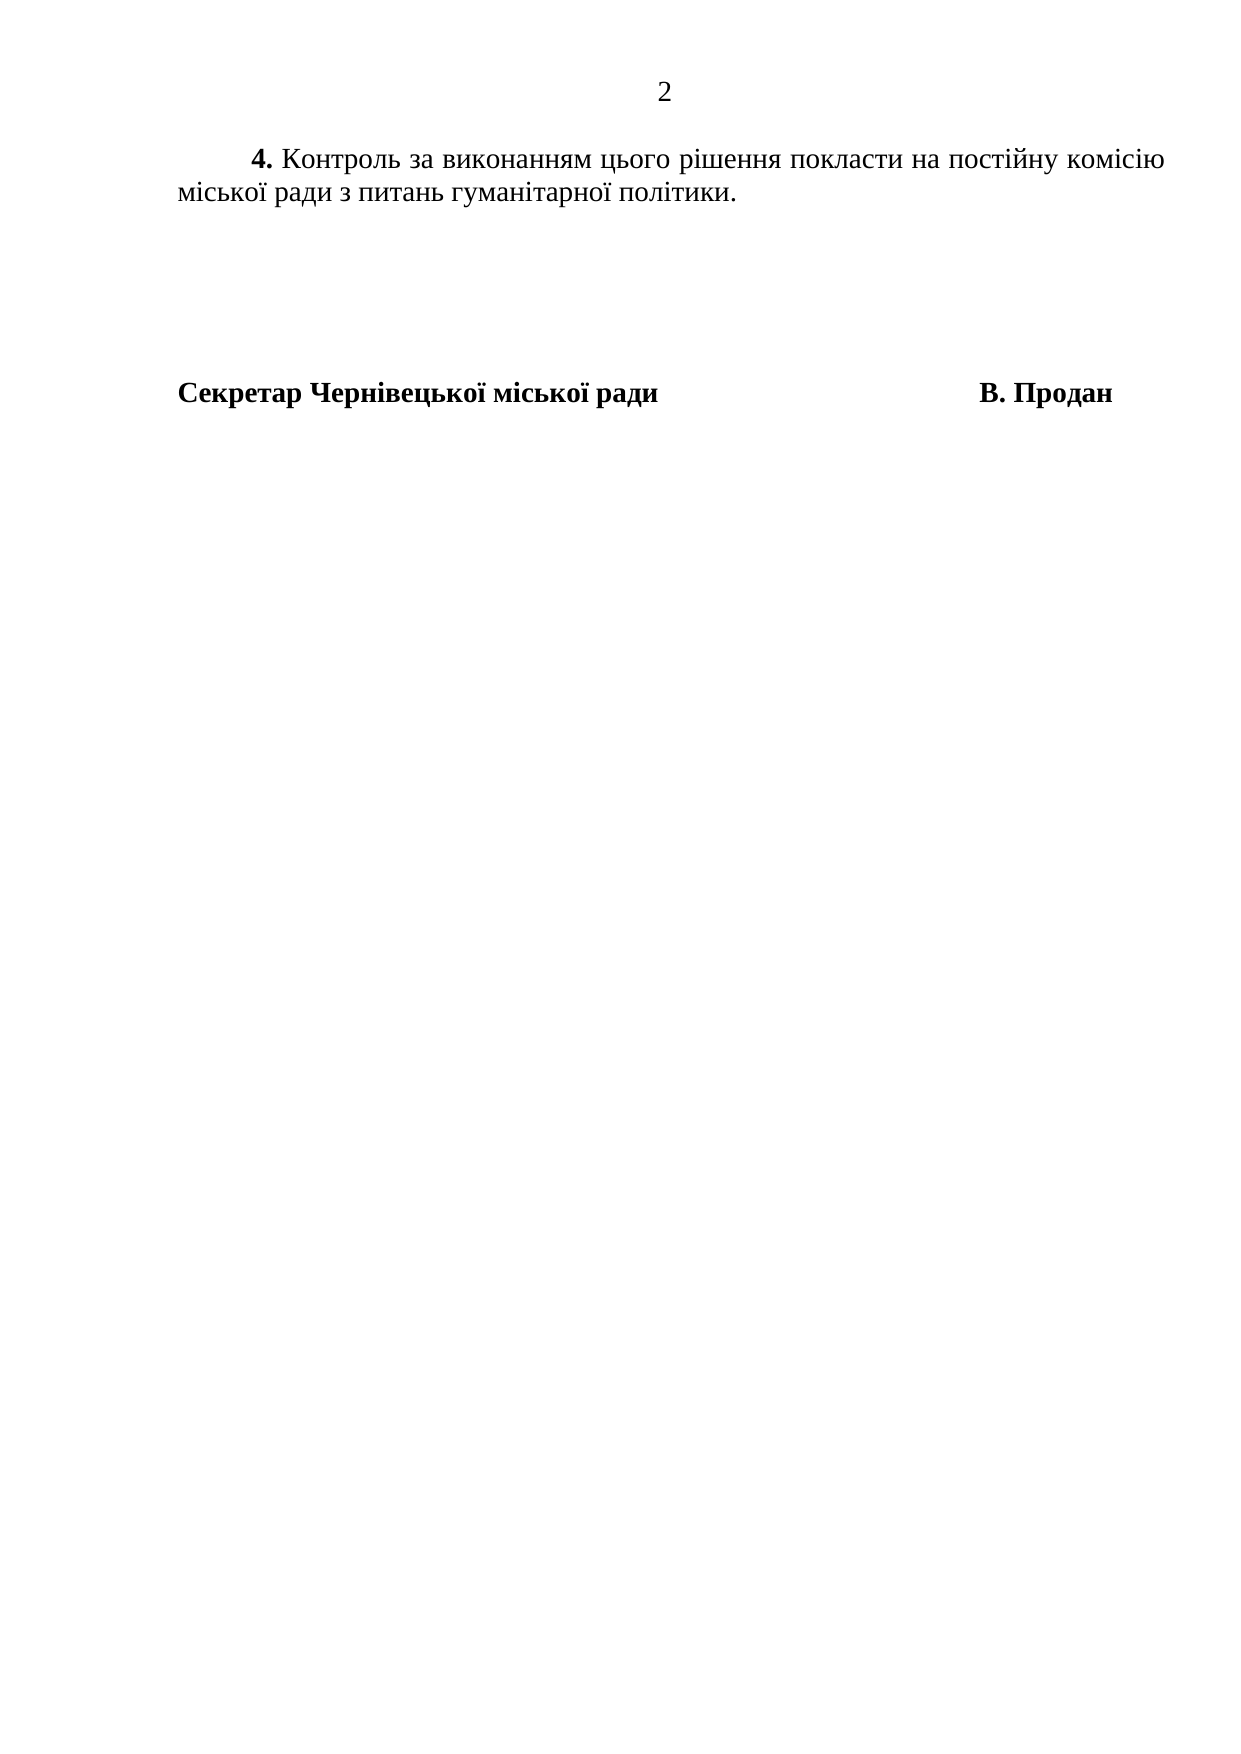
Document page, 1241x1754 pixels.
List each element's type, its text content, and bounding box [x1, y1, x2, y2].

text 4. Контроль за виконанням цього рішення покласти на постійну комісію міської ради з питань гуманітарної політики. [177, 141, 1167, 208]
text Секретар Чернівецької міської ради В. Продан [177, 376, 1152, 409]
